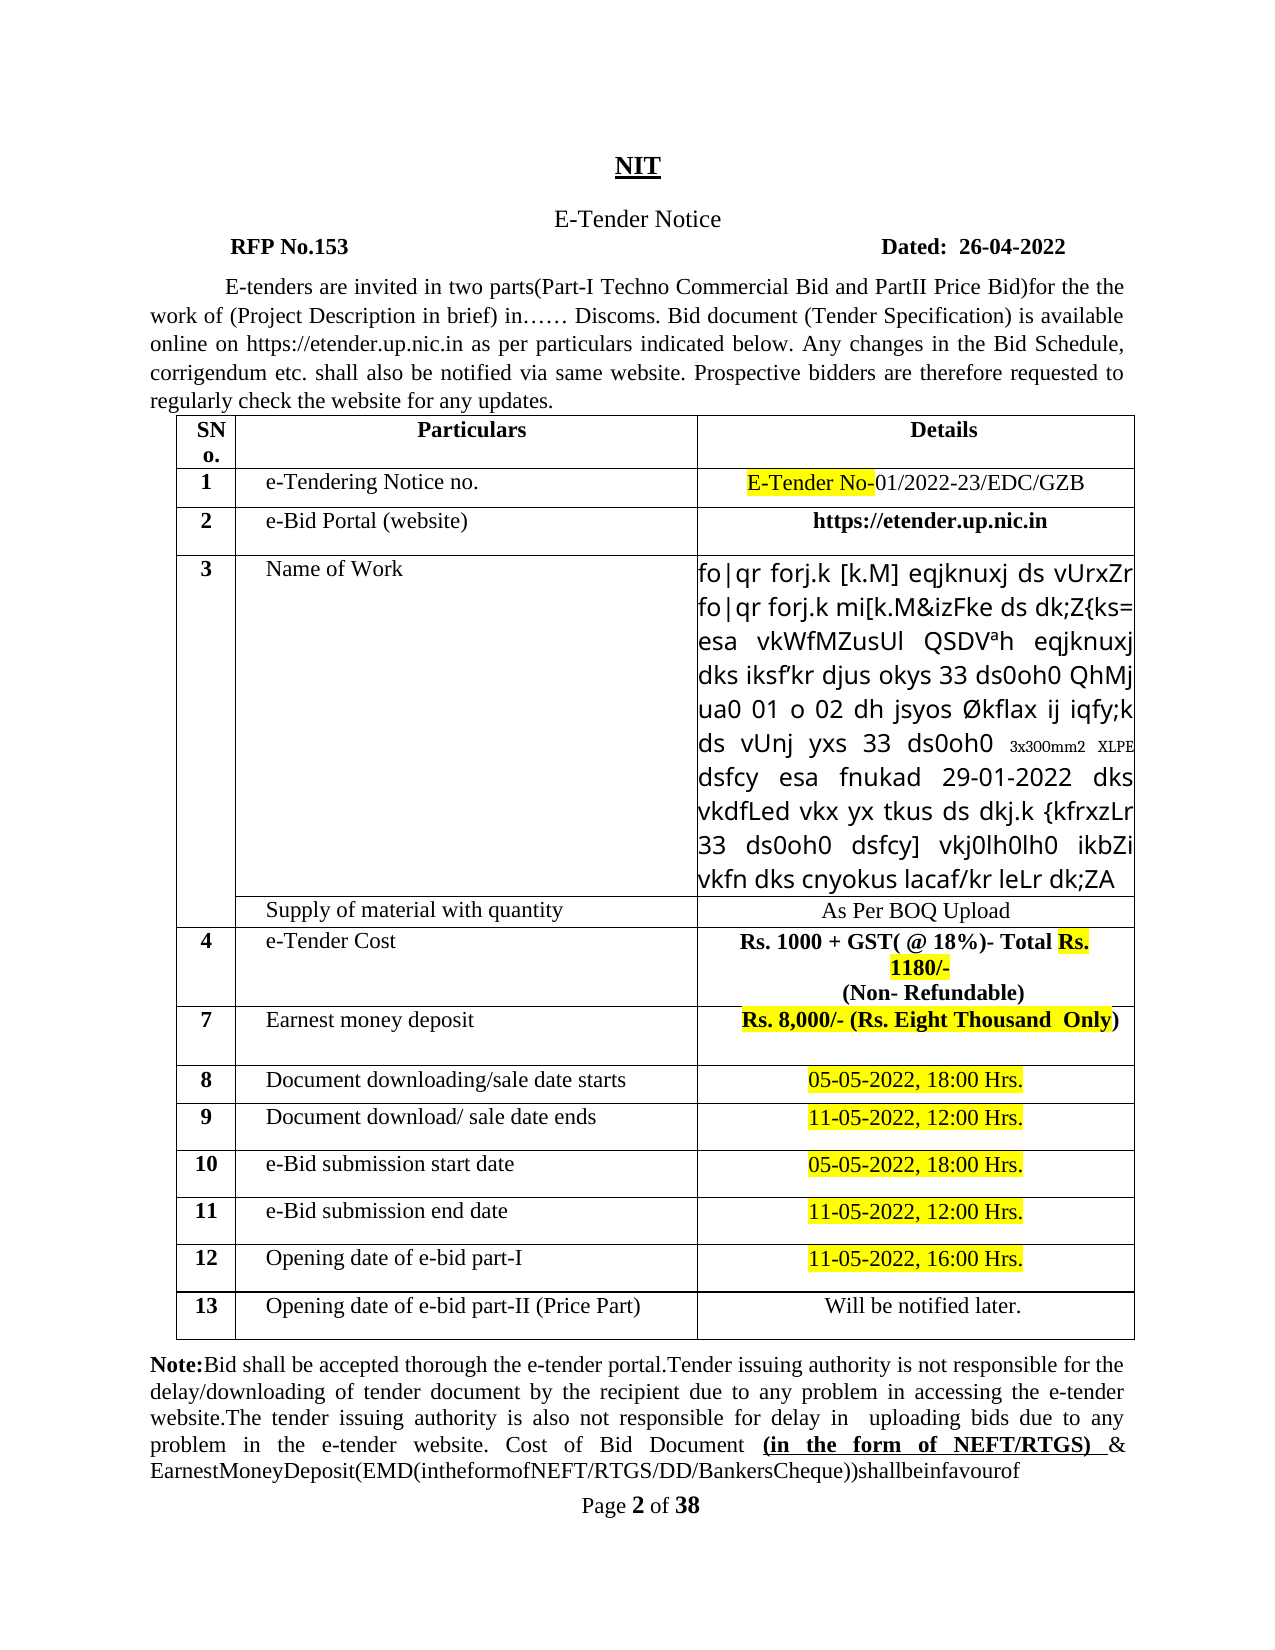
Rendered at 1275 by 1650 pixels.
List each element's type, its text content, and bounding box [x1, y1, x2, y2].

table_cell As Per BOQ Upload [698, 897, 1134, 927]
table_header Details [698, 416, 1134, 468]
table_cell 11-05-2022, 12:00 Hrs. [698, 1104, 1134, 1150]
table_cell e-Tender Cost [236, 928, 697, 1006]
text E-tenders are invited in two parts(Part-I Techno Commercial Bid and PartII Price Bid)for the the work of (Project Description in brief) in…… Discoms. Bid document (Tender Specification) is available online on https://etender.up.nic.in as per particulars indicated below. Any changes in the Bid Schedule, corrigendum etc. shall also be notified via same website. Prospective bidders are therefore requested to regularly check the website for any updates. [150, 273, 1126, 413]
table_cell Opening date of e-bid part-I [236, 1245, 697, 1291]
table_cell 11 [177, 1198, 235, 1244]
table_cell Document download/ sale date ends [236, 1104, 697, 1150]
table_cell Earnest money deposit [236, 1007, 697, 1065]
table_cell Rs. 1000 + GST( @ 18%)- Total Rs. 1180/- (Non- Refundable) [698, 928, 1134, 1006]
table_header SN o. [177, 416, 235, 468]
table_cell Supply of material with quantity [236, 897, 697, 927]
table_cell 05-05-2022, 18:00 Hrs. [698, 1151, 1134, 1197]
table_cell E-Tender No-01/2022-23/EDC/GZB [698, 469, 1134, 507]
table_cell 9 [177, 1104, 235, 1150]
table_cell https://etender.up.nic.in [698, 508, 1134, 554]
table_cell fo|qr forj.k [k.M] eqjknuxj ds vUrxZr fo|qr forj.k mi[k.M&izFke ds dk;Z{ks= esa vkWfMZusUl QSDVªh eqjknuxj dks iksf’kr djus okys 33 ds0oh0 QhMj ua0 01 o 02 dh jsyos Økflax ij iqfy;k ds vUnj yxs 33 ds0oh0 3x300mm2 XLPE dsfcy esa fnukad 29-01-2022 dks vkdfLed vkx yx tkus ds dkj.k {kfrxzLr 33 ds0oh0 dsfcy] vkj0lh0lh0 ikbZi vkfn dks cnyokus lacaf/kr leLr dk;ZA [698, 556, 1134, 896]
table_cell 05-05-2022, 18:00 Hrs. [698, 1066, 1134, 1102]
table_cell Opening date of e-bid part-II (Price Part) [236, 1293, 697, 1339]
subtitle E-Tender Notice [251, 204, 1024, 233]
table_cell Rs. 8,000/- (Rs. Eight Thousand Only) [698, 1007, 1134, 1065]
table_cell 12 [177, 1245, 235, 1291]
table_cell 3 [177, 556, 235, 927]
table_cell 7 [177, 1007, 235, 1065]
table_cell 1 [177, 469, 235, 507]
table_cell 2 [177, 508, 235, 554]
table_cell 11-05-2022, 12:00 Hrs. [698, 1198, 1134, 1244]
table_cell Will be notified later. [698, 1293, 1134, 1339]
text Note:Bid shall be accepted thorough the e-tender portal.Tender issuing authority is not responsible for the delay/downloading of tender document by the recipient due to any problem in accessing the e-tender website.The tender issuing authority is also not responsible for delay in uploading bids due to any problem in the e-tender website. Cost of Bid Document (in the form of NEFT/RTGS) & EarnestMoneyDeposit(EMD(intheformofNEFT/RTGS/DD/BankersCheque))shallbeinfavourof [150, 1352, 1126, 1483]
table_cell e-Bid submission start date [236, 1151, 697, 1197]
table_cell 13 [177, 1293, 235, 1339]
table_cell e-Bid Portal (website) [236, 508, 697, 554]
table_cell 4 [177, 928, 235, 1006]
text NIT [251, 150, 1024, 180]
table_header Particulars [236, 416, 697, 468]
table_cell Document downloading/sale date starts [236, 1066, 697, 1102]
table_cell e-Bid submission end date [236, 1198, 697, 1244]
table_cell 11-05-2022, 16:00 Hrs. [698, 1245, 1134, 1291]
table_cell 10 [177, 1151, 235, 1197]
subtitle RFP No.153 Dated: 26-04-2022 [150, 233, 1225, 259]
table_cell 8 [177, 1066, 235, 1102]
table_cell e-Tendering Notice no. [236, 469, 697, 507]
table_cell Name of Work [236, 556, 697, 896]
